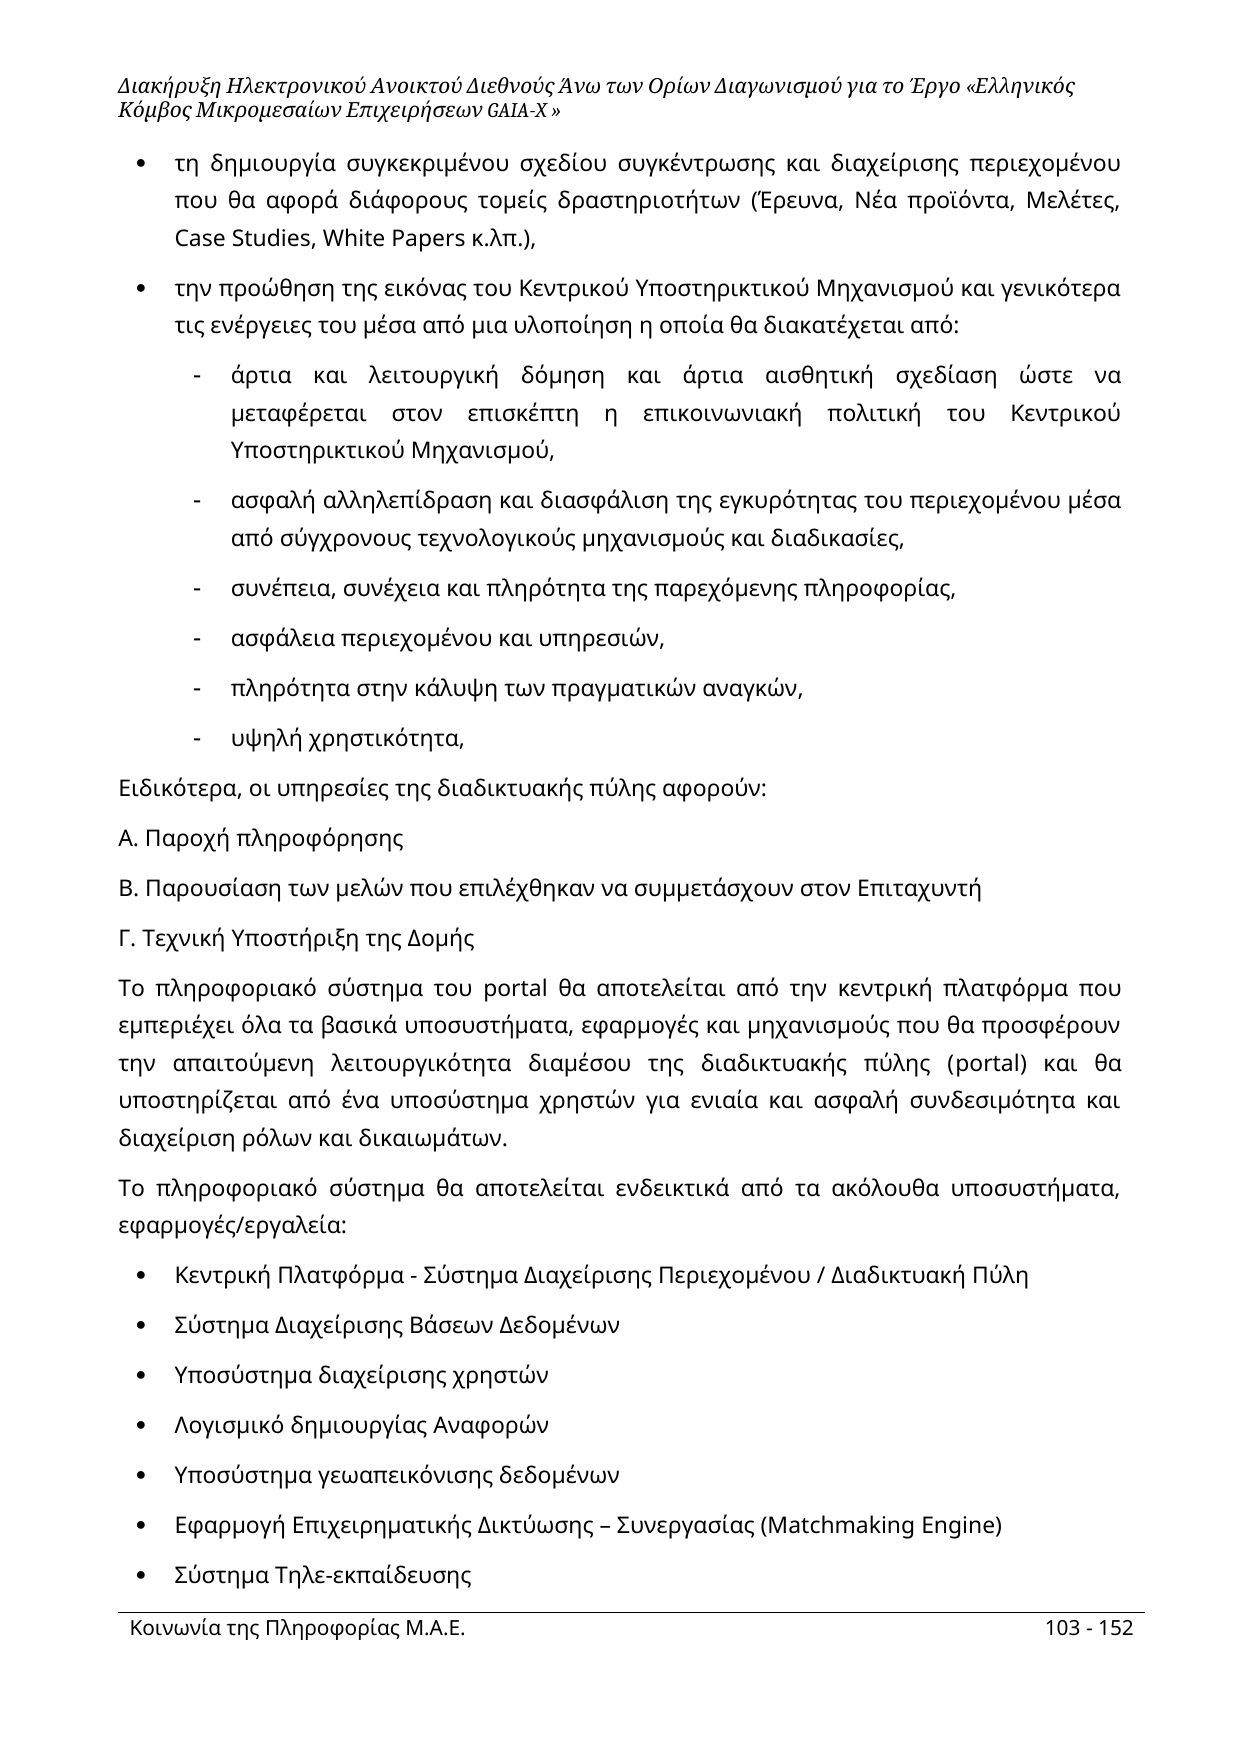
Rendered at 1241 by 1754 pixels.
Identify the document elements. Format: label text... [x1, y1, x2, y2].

list υψηλή χρηστικότητα, [193, 722, 1122, 753]
list Σύστημα Τηλε-εκπαίδευσης [137, 1559, 1122, 1591]
list Κεντρική Πλατφόρμα - Σύστημα Διαχείρισης Περιεχομένου / Διαδικτυακή Πύλη [137, 1259, 1122, 1291]
list τη δημιουργία συγκεκριμένου σχεδίου συγκέντρωσης και διαχείρισης περιεχομένου που θα αφορά διάφορους τομείς δραστηριοτήτων (Έρευνα, Νέα προϊόντα, Μελέτες, Case Studies, White Papers κ.λπ.), [137, 147, 1122, 253]
text Β. Παρουσίαση των μελών που επιλέχθηκαν να συμμετάσχουν στον Επιταχυντή [118, 872, 1122, 903]
text Α. Παροχή πληροφόρησης [118, 822, 1122, 853]
text Το πληροφοριακό σύστημα του portal θα αποτελείται από την κεντρική πλατφόρμα που εμπεριέχει όλα τα βασικά υποσυστήματα, εφαρμογές και μηχανισμούς που θα προσφέρουν την απαιτούμενη λειτουργικότητα διαμέσου της διαδικτυακής πύλης (portal) και θα υποστηρίζεται από ένα υποσύστημα χρηστών για ενιαία και ασφαλή συνδεσιμότητα και διαχείριση ρόλων και δικαιωμάτων. [118, 972, 1122, 1153]
list άρτια και λειτουργική δόμηση και άρτια αισθητική σχεδίαση ώστε να μεταφέρεται στον επισκέπτη η επικοινωνιακή πολιτική του Κεντρικού Υποστηρικτικού Μηχανισμού, [193, 359, 1122, 466]
list Λογισμικό δημιουργίας Αναφορών [137, 1409, 1122, 1441]
list Υποσύστημα γεωαπεικόνισης δεδομένων [137, 1459, 1122, 1491]
list Εφαρμογή Επιχειρηματικής Δικτύωσης – Συνεργασίας (Matchmaking Engine) [137, 1509, 1122, 1541]
list Υποσύστημα διαχείρισης χρηστών [137, 1359, 1122, 1391]
list την προώθηση της εικόνας του Κεντρικού Υποστηρικτικού Μηχανισμού και γενικότερα τις ενέργειες του μέσα από μια υλοποίηση η οποία θα διακατέχεται από: [137, 272, 1122, 341]
list πληρότητα στην κάλυψη των πραγματικών αναγκών, [193, 672, 1122, 703]
text Γ. Τεχνική Υποστήριξη της Δομής [118, 922, 1122, 953]
list συνέπεια, συνέχεια και πληρότητα της παρεχόμενης πληροφορίας, [193, 572, 1122, 603]
text Το πληροφοριακό σύστημα θα αποτελείται ενδεικτικά από τα ακόλουθα υποσυστήματα, εφαρμογές/εργαλεία: [118, 1172, 1122, 1241]
list Σύστημα Διαχείρισης Βάσεων Δεδομένων [137, 1309, 1122, 1341]
list ασφαλή αλληλεπίδραση και διασφάλιση της εγκυρότητας του περιεχομένου μέσα από σύγχρονους τεχνολογικούς μηχανισμούς και διαδικασίες, [193, 484, 1122, 553]
list ασφάλεια περιεχομένου και υπηρεσιών, [193, 622, 1122, 653]
text Ειδικότερα, οι υπηρεσίες της διαδικτυακής πύλης αφορούν: [118, 772, 1122, 803]
